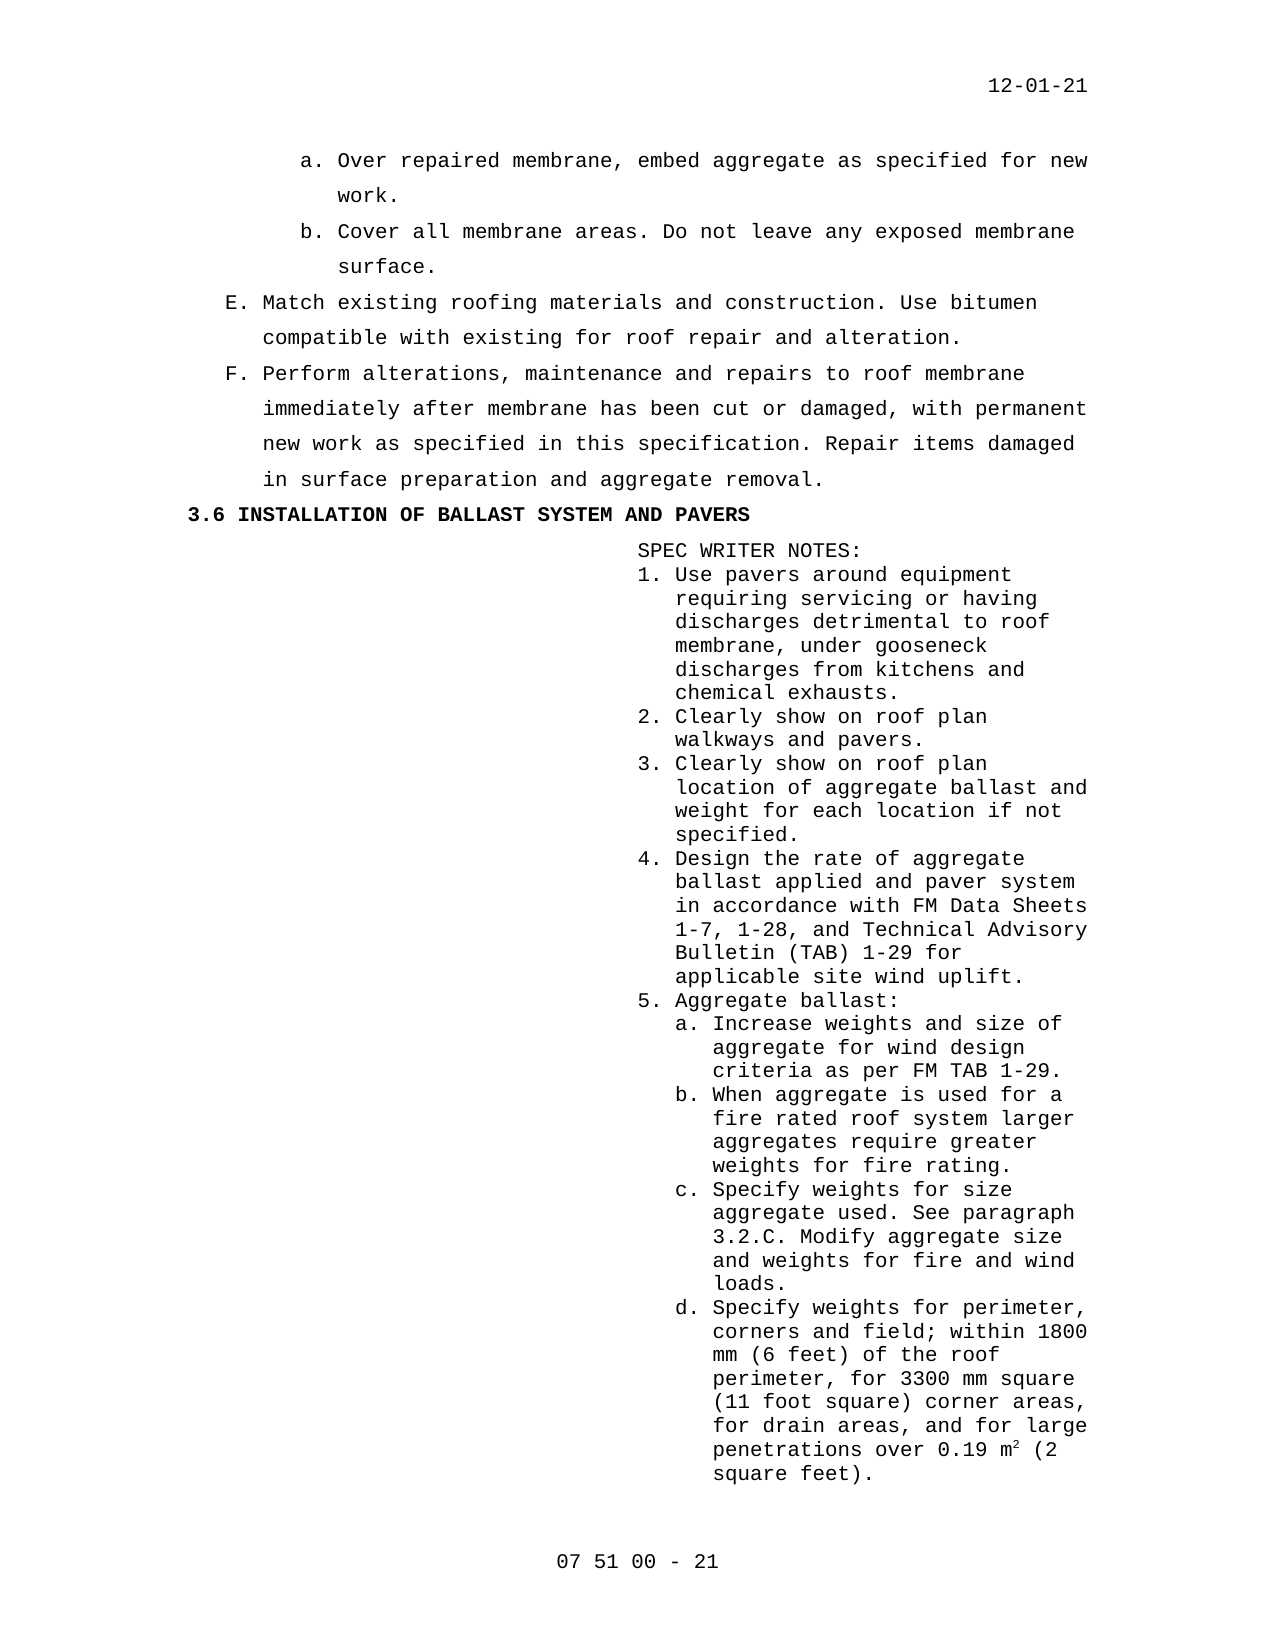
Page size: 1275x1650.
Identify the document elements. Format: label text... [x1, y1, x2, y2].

text 2. Clearly show on roof plan walkways and pavers. [637, 706, 1087, 753]
text c. Specify weights for size aggregate used. See paragraph 3.2.C. Modify aggregate size and weights for fire and wind loads. [675, 1179, 1087, 1297]
text 3.6 INSTALLATION OF BALLAST SYSTEM AND PAVERS [187, 504, 1087, 528]
text b. When aggregate is used for a fire rated roof system larger aggregates require greater weights for fire rating. [675, 1084, 1087, 1179]
text F. Perform alterations, maintenance and repairs to roof membrane immediately after membrane has been cut or damaged, with permanent new work as specified in this specification. Repair items damaged in surface preparation and aggregate removal. [225, 362, 1087, 492]
text d. Specify weights for perimeter, corners and field; within 1800 mm (6 feet) of the roof perimeter, for 3300 mm square (11 foot square) corner areas, for drain areas, and for large penetrations over 0.19 m2 (2 square feet). [675, 1297, 1087, 1486]
text SPEC WRITER NOTES: [637, 540, 1087, 564]
text b. Cover all membrane areas. Do not leave any exposed membrane surface. [300, 221, 1087, 280]
text a. Increase weights and size of aggregate for wind design criteria as per FM TAB 1-29. [675, 1013, 1087, 1084]
text a. Over repaired membrane, embed aggregate as specified for new work. [300, 150, 1087, 209]
text 3. Clearly show on roof plan location of aggregate ballast and weight for each location if not specified. [637, 753, 1087, 848]
text 1. Use pavers around equipment requiring servicing or having discharges detrimental to roof membrane, under gooseneck discharges from kitchens and chemical exhausts. [637, 564, 1087, 706]
text E. Match existing roofing materials and construction. Use bitumen compatible with existing for roof repair and alteration. [225, 292, 1087, 351]
text 5. Aggregate ballast: [637, 989, 1087, 1013]
text 4. Design the rate of aggregate ballast applied and paver system in accordance with FM Data Sheets 1-7, 1-28, and Technical Advisory Bulletin (TAB) 1-29 for applicable site wind uplift. [637, 848, 1087, 989]
